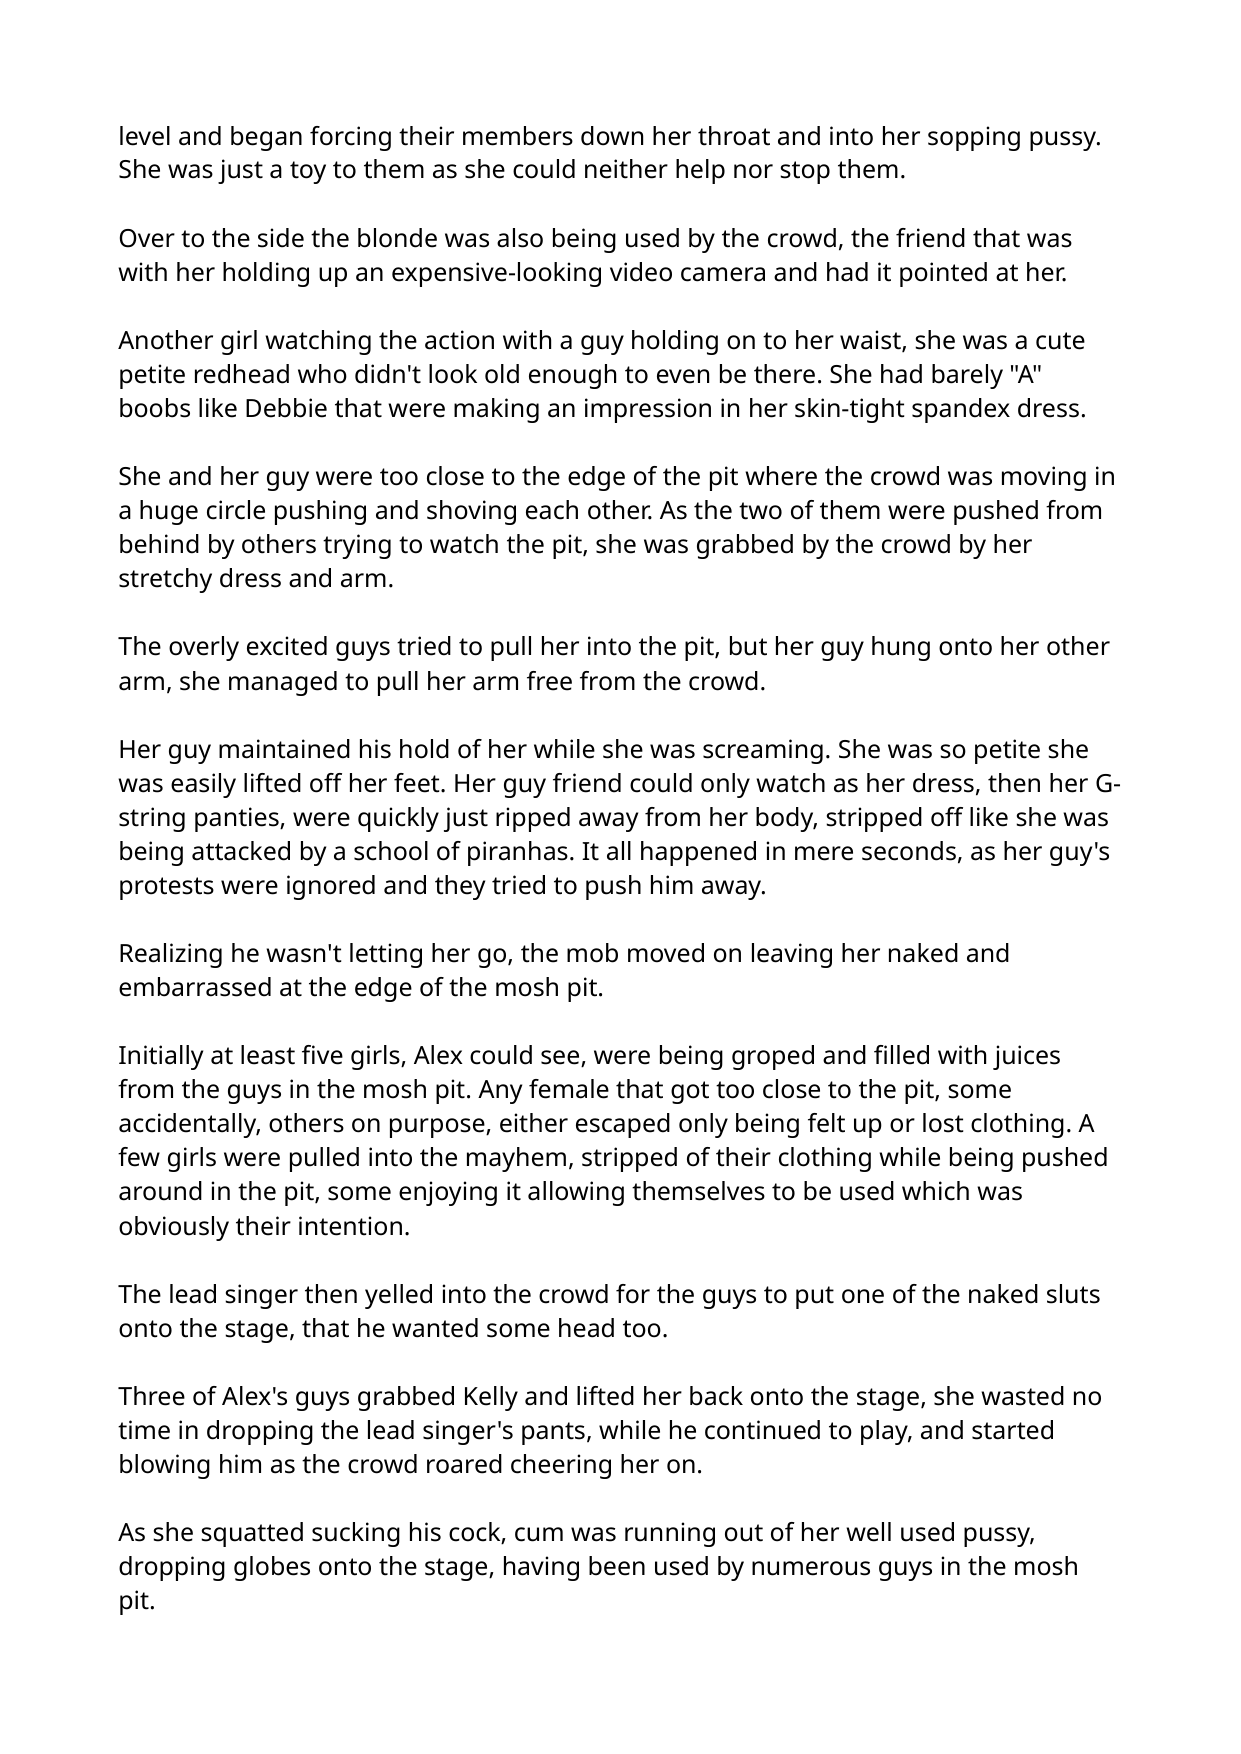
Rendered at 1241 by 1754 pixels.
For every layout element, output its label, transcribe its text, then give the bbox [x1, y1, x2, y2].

text The overly excited guys tried to pull her into the pit, but her guy hung onto her other arm, she managed to pull her arm free from the crowd. [118, 629, 1122, 697]
text Initially at least five girls, Alex could see, were being groped and filled with juices from the guys in the mosh pit. Any female that got too close to the pit, some accidentally, others on purpose, either escaped only being felt up or lost clothing. A few girls were pulled into the mayhem, stripped of their clothing while being pushed around in the pit, some enjoying it allowing themselves to be used which was obviously their intention. [118, 1038, 1122, 1242]
text Realizing he wasn't letting her go, the mob moved on leaving her naked and embarrassed at the edge of the mosh pit. [118, 936, 1122, 1004]
text Another girl watching the action with a guy holding on to her waist, she was a cute petite redhead who didn't look old enough to even be there. She had barely "A" boobs like Debbie that were making an impression in her skin-tight spandex dress. [118, 322, 1122, 425]
text Over to the side the blonde was also being used by the crowd, the friend that was with her holding up an expensive-looking video camera and had it pointed at her. [118, 220, 1122, 288]
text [118, 118, 1122, 186]
text As she squatted sucking his cock, cum was running out of her well used pussy, dropping globes onto the stage, having been used by numerous guys in the mosh pit. [118, 1515, 1122, 1617]
text Her guy maintained his hold of her while she was screaming. She was so petite she was easily lifted off her feet. Her guy friend could only watch as her dress, then her G-string panties, were quickly just ripped away from her body, stripped off like she was being attacked by a school of piranhas. It all happened in mere seconds, as her guy's protests were ignored and they tried to push him away. [118, 731, 1122, 902]
text The lead singer then yelled into the crowd for the guys to put one of the naked sluts onto the stage, that he wanted some head too. [118, 1276, 1122, 1344]
text She and her guy were too close to the edge of the pit where the crowd was moving in a huge circle pushing and shoving each other. As the two of them were pushed from behind by others trying to watch the pit, she was grabbed by the crowd by her stretchy dress and arm. [118, 459, 1122, 595]
text Three of Alex's guys grabbed Kelly and lifted her back onto the stage, she wasted no time in dropping the lead singer's pants, while he continued to play, and started blowing him as the crowd roared cheering her on. [118, 1378, 1122, 1481]
